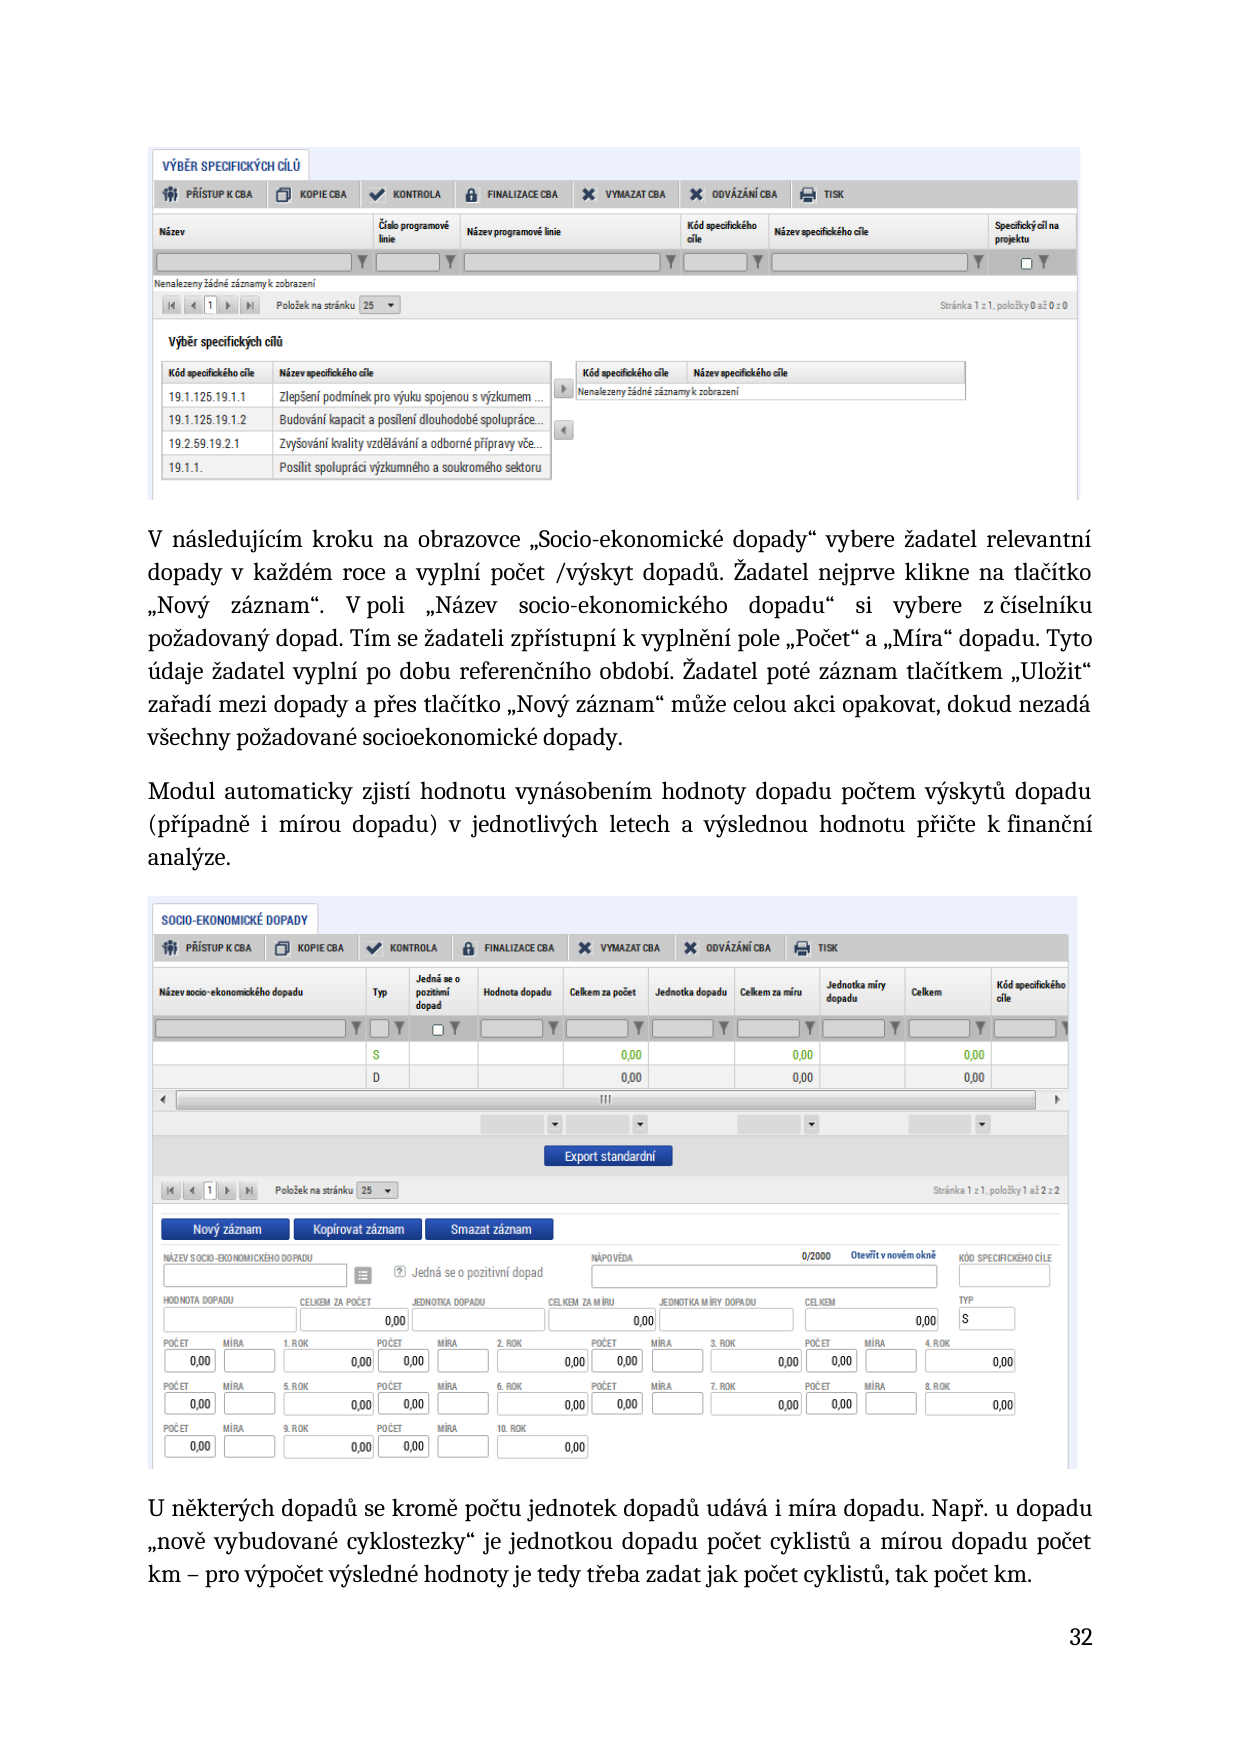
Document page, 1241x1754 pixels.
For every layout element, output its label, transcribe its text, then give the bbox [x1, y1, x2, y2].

picture [147, 896, 1078, 1469]
text V následujícím kroku na obrazovce „Socio-ekonomické dopady“ vybere žadatel relevantní dopady v každém roce a vyplní počet /výskyt dopadů. Žadatel nejprve klikne na tlačítko „Nový záznam“. V poli „Název socio-ekonomického dopadu“ si vybere z číselníku požadovaný dopad. Tím se žadateli zpřístupní k vyplnění pole „Počet“ a „Míra“ dopadu. Tyto údaje žadatel vyplní po dobu referenčního období. Žadatel poté záznam tlačítkem „Uložit“ zařadí mezi dopady a přes tlačítko „Nový záznam“ může celou akci opakovat, dokud nezadá všechny požadované socioekonomické dopady. [148, 525, 1093, 752]
text Modul automaticky zjistí hodnotu vynásobením hodnoty dopadu počtem výskytů dopadu (případně i mírou dopadu) v jednotlivých letech a výslednou hodnotu přičte k finanční analýze. [148, 777, 1093, 872]
text U některých dopadů se kromě počtu jednotek dopadů udává i míra dopadu. Např. u dopadu „nově vybudované cyklostezky“ je jednotkou dopadu počet cyklistů a mírou dopadu počet km – pro výpočet výsledné hodnoty je tedy třeba zadat jak počet cyklistů, tak počet km. [148, 1494, 1093, 1589]
picture [147, 147, 1081, 500]
